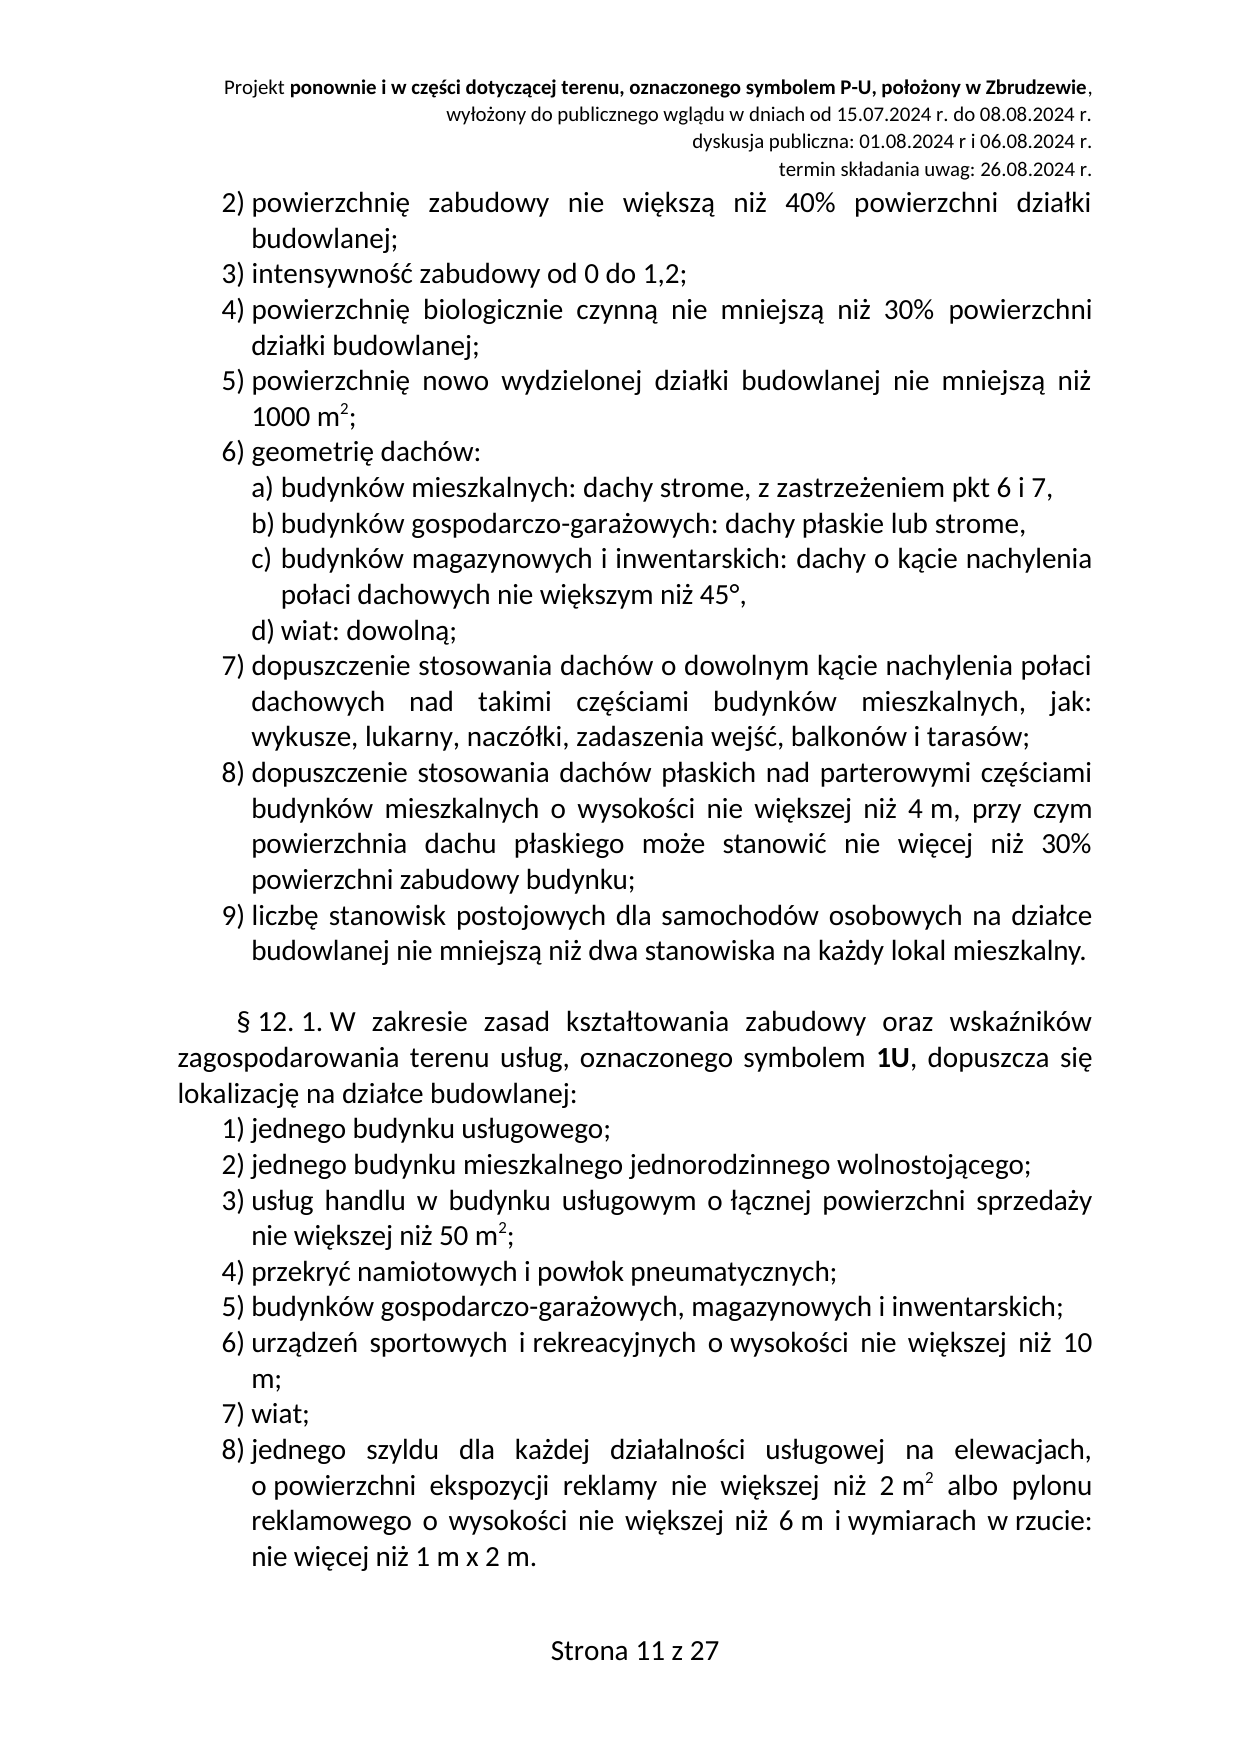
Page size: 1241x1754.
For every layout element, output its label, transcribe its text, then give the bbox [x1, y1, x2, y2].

list urządzeń sportowych i rekreacyjnych o wysokości nie większej niż 10 m; [221, 1324, 1092, 1395]
list jednego budynku mieszkalnego jednorodzinnego wolnostojącego; [221, 1146, 1092, 1182]
list geometrię dachów: [221, 433, 1092, 469]
list jednego szyldu dla każdej działalności usługowej na elewacjach, o powierzchni ekspozycji reklamy nie większej niż 2 m2 albo pylonu reklamowego o wysokości nie większej niż 6 m i wymiarach w rzucie: nie więcej niż 1 m x 2 m. [221, 1431, 1092, 1573]
list budynków mieszkalnych: dachy strome, z zastrzeżeniem pkt 6 i 7, [251, 469, 1092, 505]
list dopuszczenie stosowania dachów o dowolnym kącie nachylenia połaci dachowych nad takimi częściami budynków mieszkalnych, jak: wykusze, lukarny, naczółki, zadaszenia wejść, balkonów i tarasów; [221, 647, 1092, 754]
list powierzchnię biologicznie czynną nie mniejszą niż 30% powierzchni działki budowlanej; [221, 291, 1092, 362]
list budynków magazynowych i inwentarskich: dachy o kącie nachylenia połaci dachowych nie większym niż 45°, [251, 540, 1092, 612]
list wiat; [221, 1395, 1092, 1431]
list dopuszczenie stosowania dachów płaskich nad parterowymi częściami budynków mieszkalnych o wysokości nie większej niż 4 m, przy czym powierzchnia dachu płaskiego może stanowić nie więcej niż 30% powierzchni zabudowy budynku; [221, 754, 1092, 897]
list powierzchnię zabudowy nie większą niż 40% powierzchni działki budowlanej; [221, 184, 1092, 255]
list jednego budynku usługowego; [221, 1110, 1092, 1146]
list przekryć namiotowych i powłok pneumatycznych; [221, 1253, 1092, 1288]
list wiat: dowolną; [251, 612, 1092, 647]
list liczbę stanowisk postojowych dla samochodów osobowych na działce budowlanej nie mniejszą niż dwa stanowiska na każdy lokal mieszkalny. [221, 897, 1092, 968]
list powierzchnię nowo wydzielonej działki budowlanej nie mniejszą niż 1000 m2; [221, 362, 1092, 433]
list intensywność zabudowy od 0 do 1,2; [221, 255, 1092, 291]
text § 12. 1. W zakresie zasad kształtowania zabudowy oraz wskaźników zagospodarowania terenu usług, oznaczonego symbolem 1U, dopuszcza się lokalizację na działce budowlanej: [177, 1003, 1092, 1110]
list budynków gospodarczo-garażowych, magazynowych i inwentarskich; [221, 1288, 1092, 1324]
list usług handlu w budynku usługowym o łącznej powierzchni sprzedaży nie większej niż 50 m2; [221, 1182, 1092, 1253]
list budynków gospodarczo-garażowych: dachy płaskie lub strome, [251, 505, 1092, 540]
